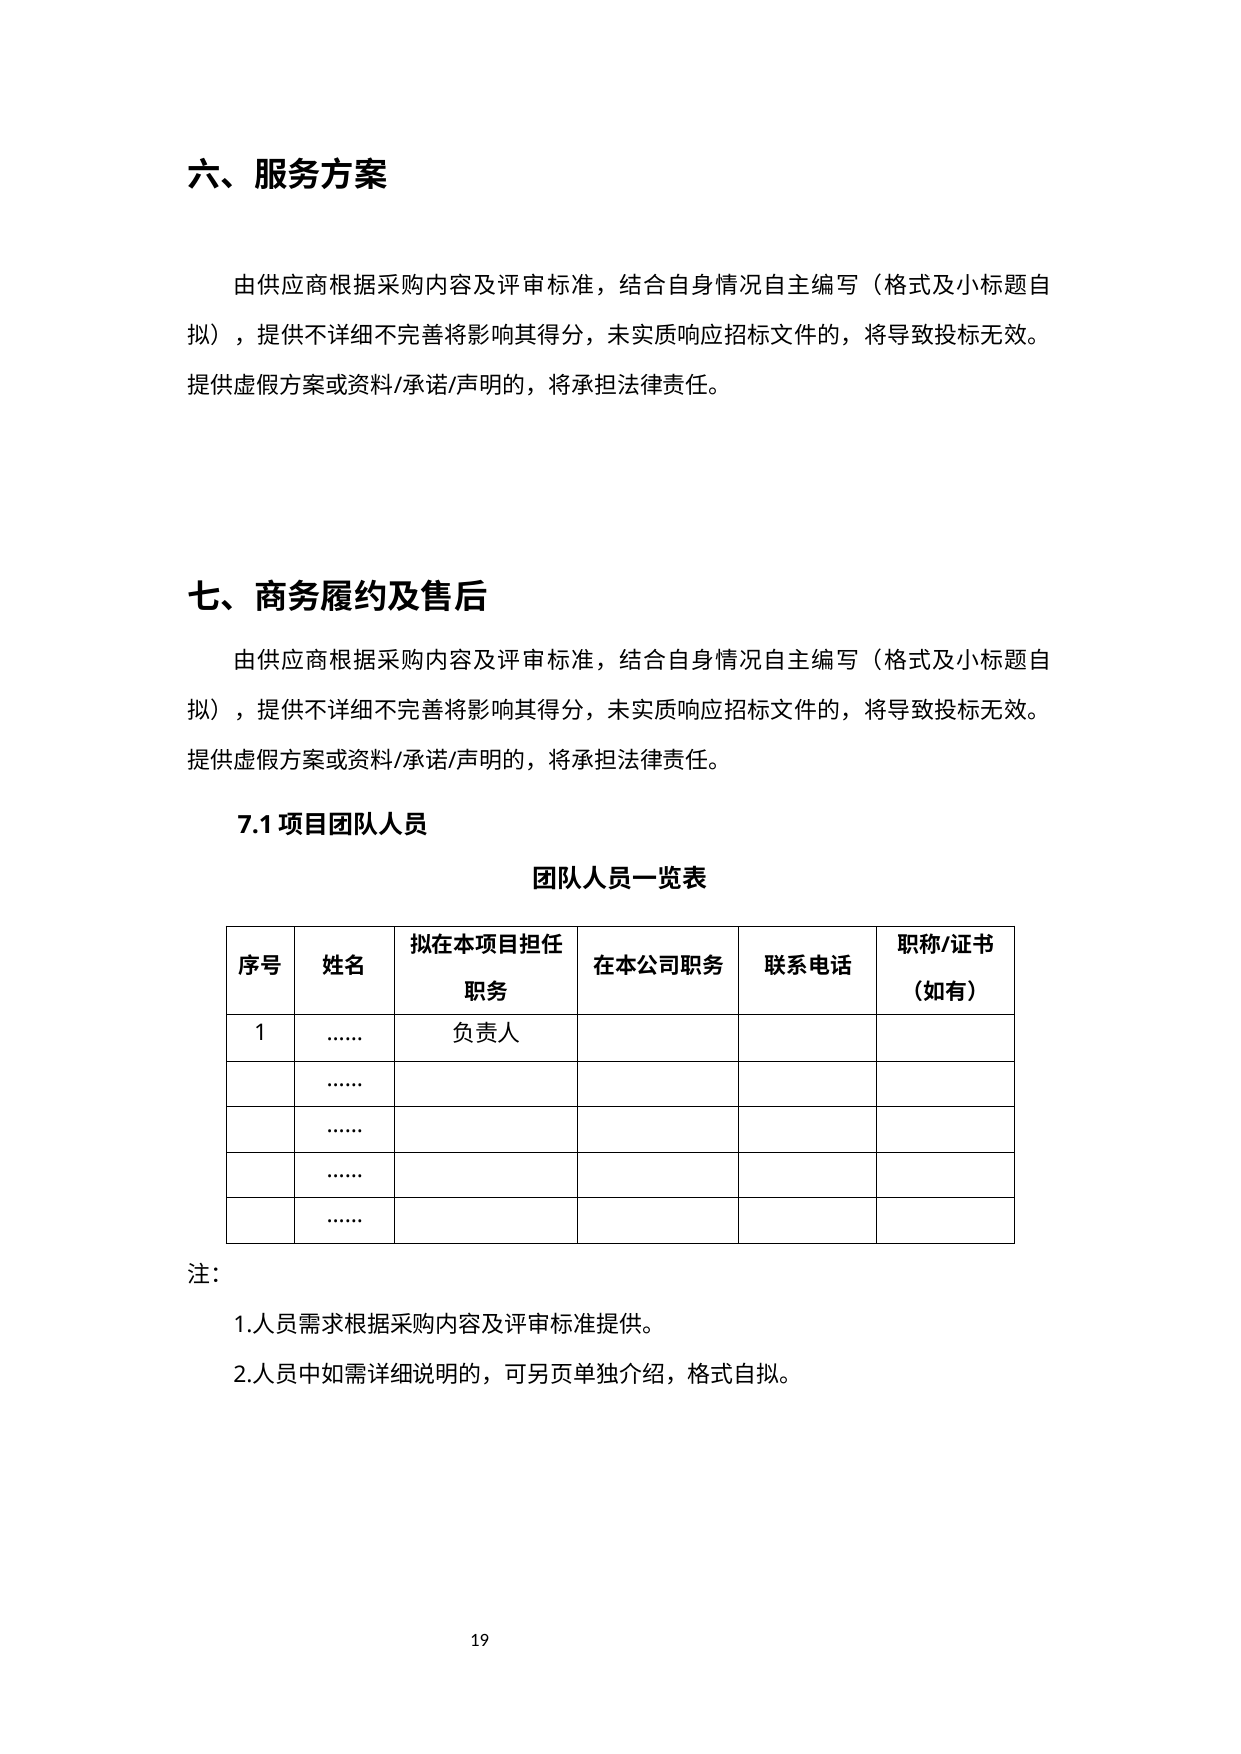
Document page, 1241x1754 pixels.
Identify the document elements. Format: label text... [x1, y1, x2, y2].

text 团队人员一览表 [187, 859, 1053, 895]
table_cell [227, 1198, 294, 1242]
text 由供应商根据采购内容及评审标准，结合自身情况自主编写（格式及小标题自拟），提供不详细不完善将影响其得分，未实质响应招标文件的，将导致投标无效。提供虚假方案或资料/承诺/声明的，将承担法律责任。 [187, 267, 1053, 400]
table_cell …… [295, 1062, 394, 1106]
table_cell [877, 1015, 1014, 1061]
table_cell [739, 1198, 876, 1242]
table_cell [578, 1062, 738, 1106]
list 1.人员需求根据采购内容及评审标准提供。 [187, 1306, 1053, 1339]
table_cell [395, 1107, 577, 1152]
table_cell [877, 1198, 1014, 1242]
table_cell [227, 1107, 294, 1152]
text 七、商务履约及售后 [187, 570, 1053, 618]
table_cell [739, 1062, 876, 1106]
table_cell [395, 1198, 577, 1242]
table_cell …… [295, 1015, 394, 1061]
list 2.人员中如需详细说明的，可另页单独介绍，格式自拟。 [187, 1356, 1053, 1389]
table_header 姓名 [295, 927, 394, 1014]
text 由供应商根据采购内容及评审标准，结合自身情况自主编写（格式及小标题自拟），提供不详细不完善将影响其得分，未实质响应招标文件的，将导致投标无效。提供虚假方案或资料/承诺/声明的，将承担法律责任。 [187, 642, 1053, 775]
table_cell [877, 1107, 1014, 1152]
table_cell [227, 1062, 294, 1106]
table_cell …… [295, 1107, 394, 1152]
table_cell [578, 1015, 738, 1061]
table_cell [877, 1062, 1014, 1106]
table_cell [739, 1015, 876, 1061]
table_cell …… [295, 1153, 394, 1197]
table_cell [227, 1153, 294, 1197]
text 六、服务方案 [187, 148, 1053, 196]
text 7.1项目团队人员 [175, 804, 1053, 841]
table_cell [578, 1198, 738, 1242]
table_header 在本公司职务 [578, 927, 738, 1014]
table_header 拟在本项目担任职务 [395, 927, 577, 1014]
table_cell …… [295, 1198, 394, 1242]
table_cell [739, 1153, 876, 1197]
table_cell [395, 1153, 577, 1197]
table_cell [578, 1107, 738, 1152]
table_cell [395, 1062, 577, 1106]
table_header 序号 [227, 927, 294, 1014]
table_cell [877, 1153, 1014, 1197]
table_header 联系电话 [739, 927, 876, 1014]
table_cell [578, 1153, 738, 1197]
table_cell 1 [227, 1015, 294, 1061]
table_header 职称/证书（如有） [877, 927, 1014, 1014]
table_cell 负责人 [395, 1015, 577, 1061]
table_cell [739, 1107, 876, 1152]
text 注： [187, 1256, 1053, 1289]
